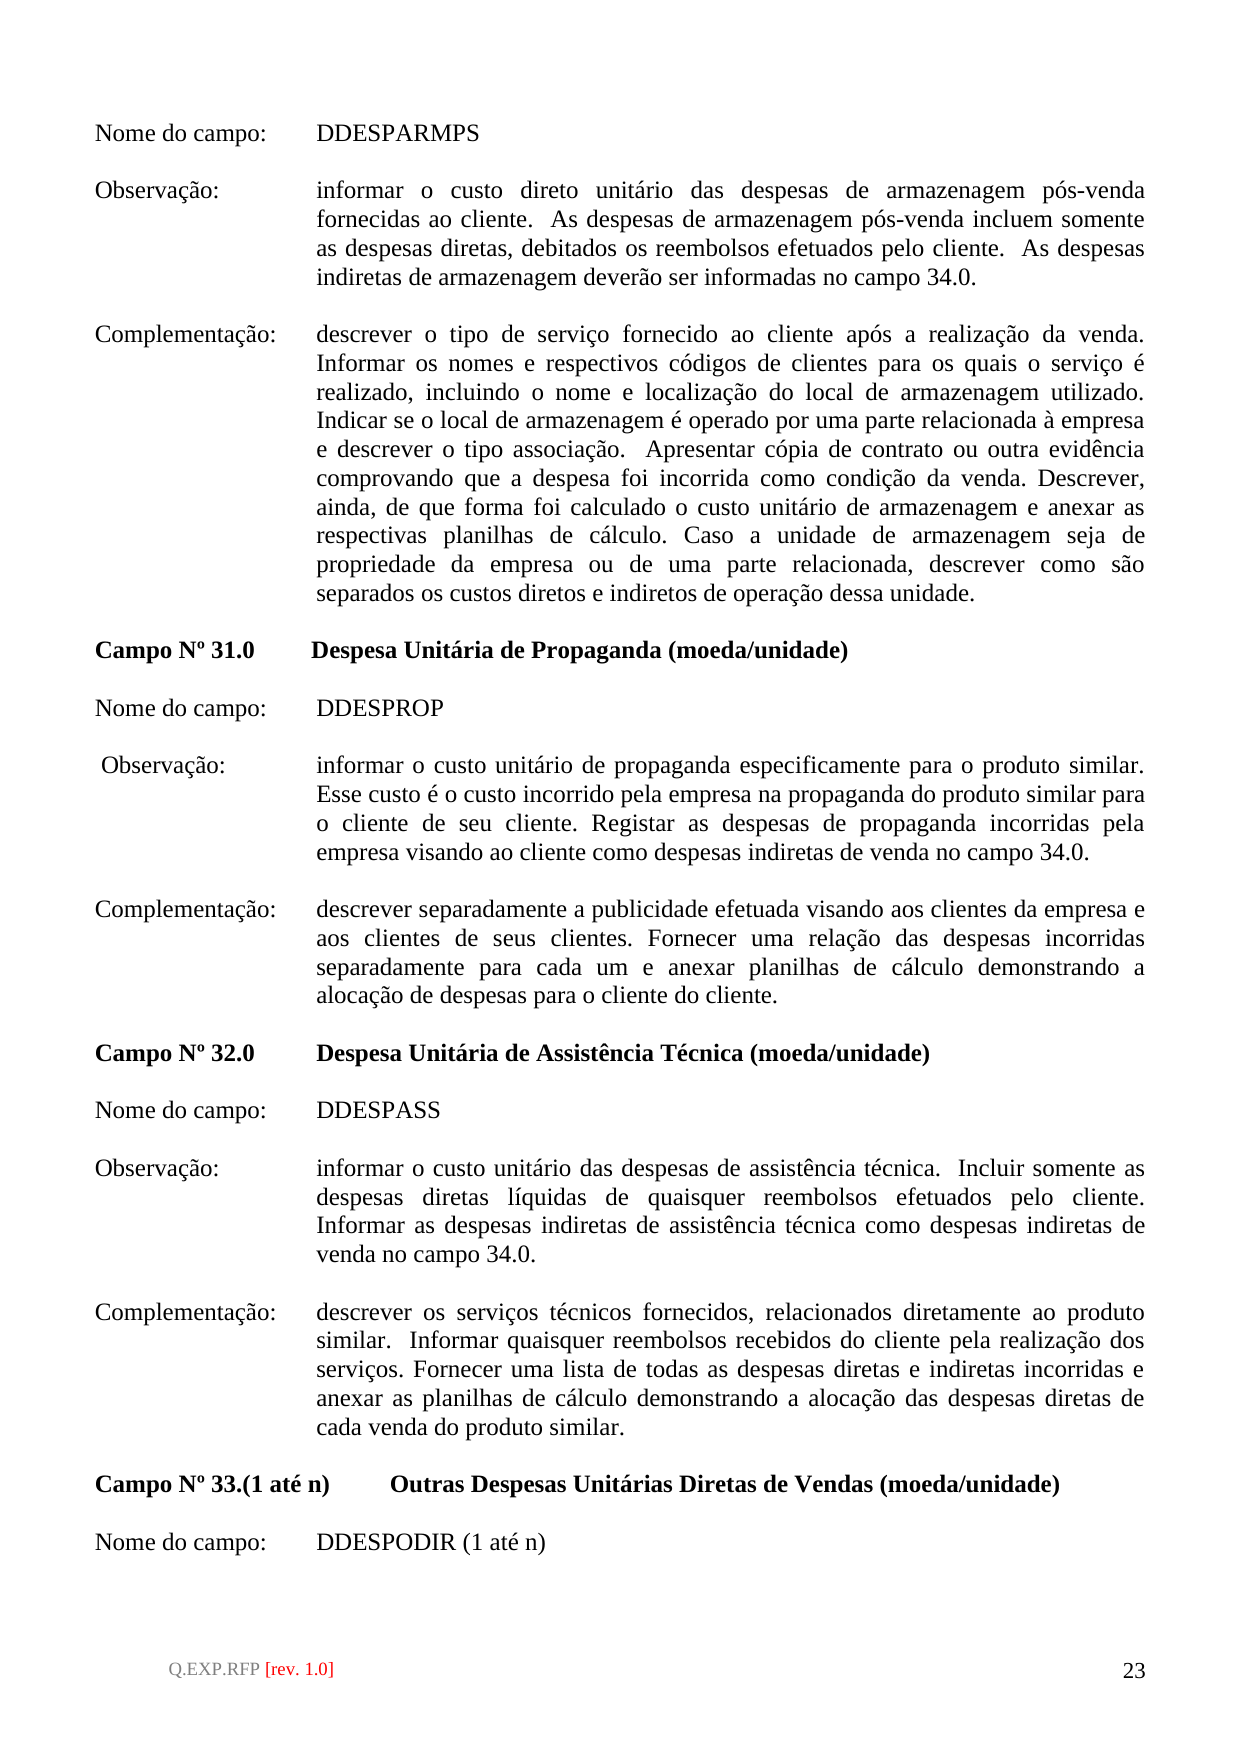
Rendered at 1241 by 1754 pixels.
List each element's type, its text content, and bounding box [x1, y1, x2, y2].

text Nome do campo: DDESPODIR (1 até n) [94, 1527, 1146, 1556]
text Nome do campo: DDESPASS [94, 1096, 1146, 1124]
text Observação: informar o custo unitário de propaganda especificamente para o produto similar. Esse custo é o custo incorrido pela empresa na propaganda do produto similar para o cliente de seu cliente. Registar as despesas de propaganda incorridas pela empresa visando ao cliente como despesas indiretas de venda no campo 34.0. [94, 751, 1146, 866]
text Complementação: descrever os serviços técnicos fornecidos, relacionados diretamente ao produto similar. Informar quaisquer reembolsos recebidos do cliente pela realização dos serviços. Fornecer uma lista de todas as despesas diretas e indiretas incorridas e anexar as planilhas de cálculo demonstrando a alocação das despesas diretas de cada venda do produto similar. [94, 1297, 1146, 1441]
text Campo Nº 31.0 Despesa Unitária de Propaganda (moeda/unidade) [94, 636, 1146, 664]
text Campo Nº 33.(1 até n) Outras Despesas Unitárias Diretas de Vendas (moeda/unidade) [94, 1469, 1146, 1498]
text Complementação: descrever separadamente a publicidade efetuada visando aos clientes da empresa e aos clientes de seus clientes. Fornecer uma relação das despesas incorridas separadamente para cada um e anexar planilhas de cálculo demonstrando a alocação de despesas para o cliente do cliente. [94, 894, 1146, 1009]
text Observação: informar o custo unitário das despesas de assistência técnica. Incluir somente as despesas diretas líquidas de quaisquer reembolsos efetuados pelo cliente. Informar as despesas indiretas de assistência técnica como despesas indiretas de venda no campo 34.0. [94, 1153, 1146, 1268]
text Campo Nº 32.0 Despesa Unitária de Assistência Técnica (moeda/unidade) [94, 1038, 1146, 1067]
text Observação: informar o custo direto unitário das despesas de armazenagem pós-venda fornecidas ao cliente. As despesas de armazenagem pós-venda incluem somente as despesas diretas, debitados os reembolsos efetuados pelo cliente. As despesas indiretas de armazenagem deverão ser informadas no campo 34.0. [94, 176, 1146, 291]
text Nome do campo: DDESPROP [94, 693, 1146, 722]
text Complementação: descrever o tipo de serviço fornecido ao cliente após a realização da venda. Informar os nomes e respectivos códigos de clientes para os quais o serviço é realizado, incluindo o nome e localização do local de armazenagem utilizado. Indicar se o local de armazenagem é operado por uma parte relacionada à empresa e descrever o tipo associação. Apresentar cópia de contrato ou outra evidência comprovando que a despesa foi incorrida como condição da venda. Descrever, ainda, de que forma foi calculado o custo unitário de armazenagem e anexar as respectivas planilhas de cálculo. Caso a unidade de armazenagem seja de propriedade da empresa ou de uma parte relacionada, descrever como são separados os custos diretos e indiretos de operação dessa unidade. [94, 319, 1146, 607]
text Nome do campo: DDESPARMPS [94, 118, 1146, 147]
